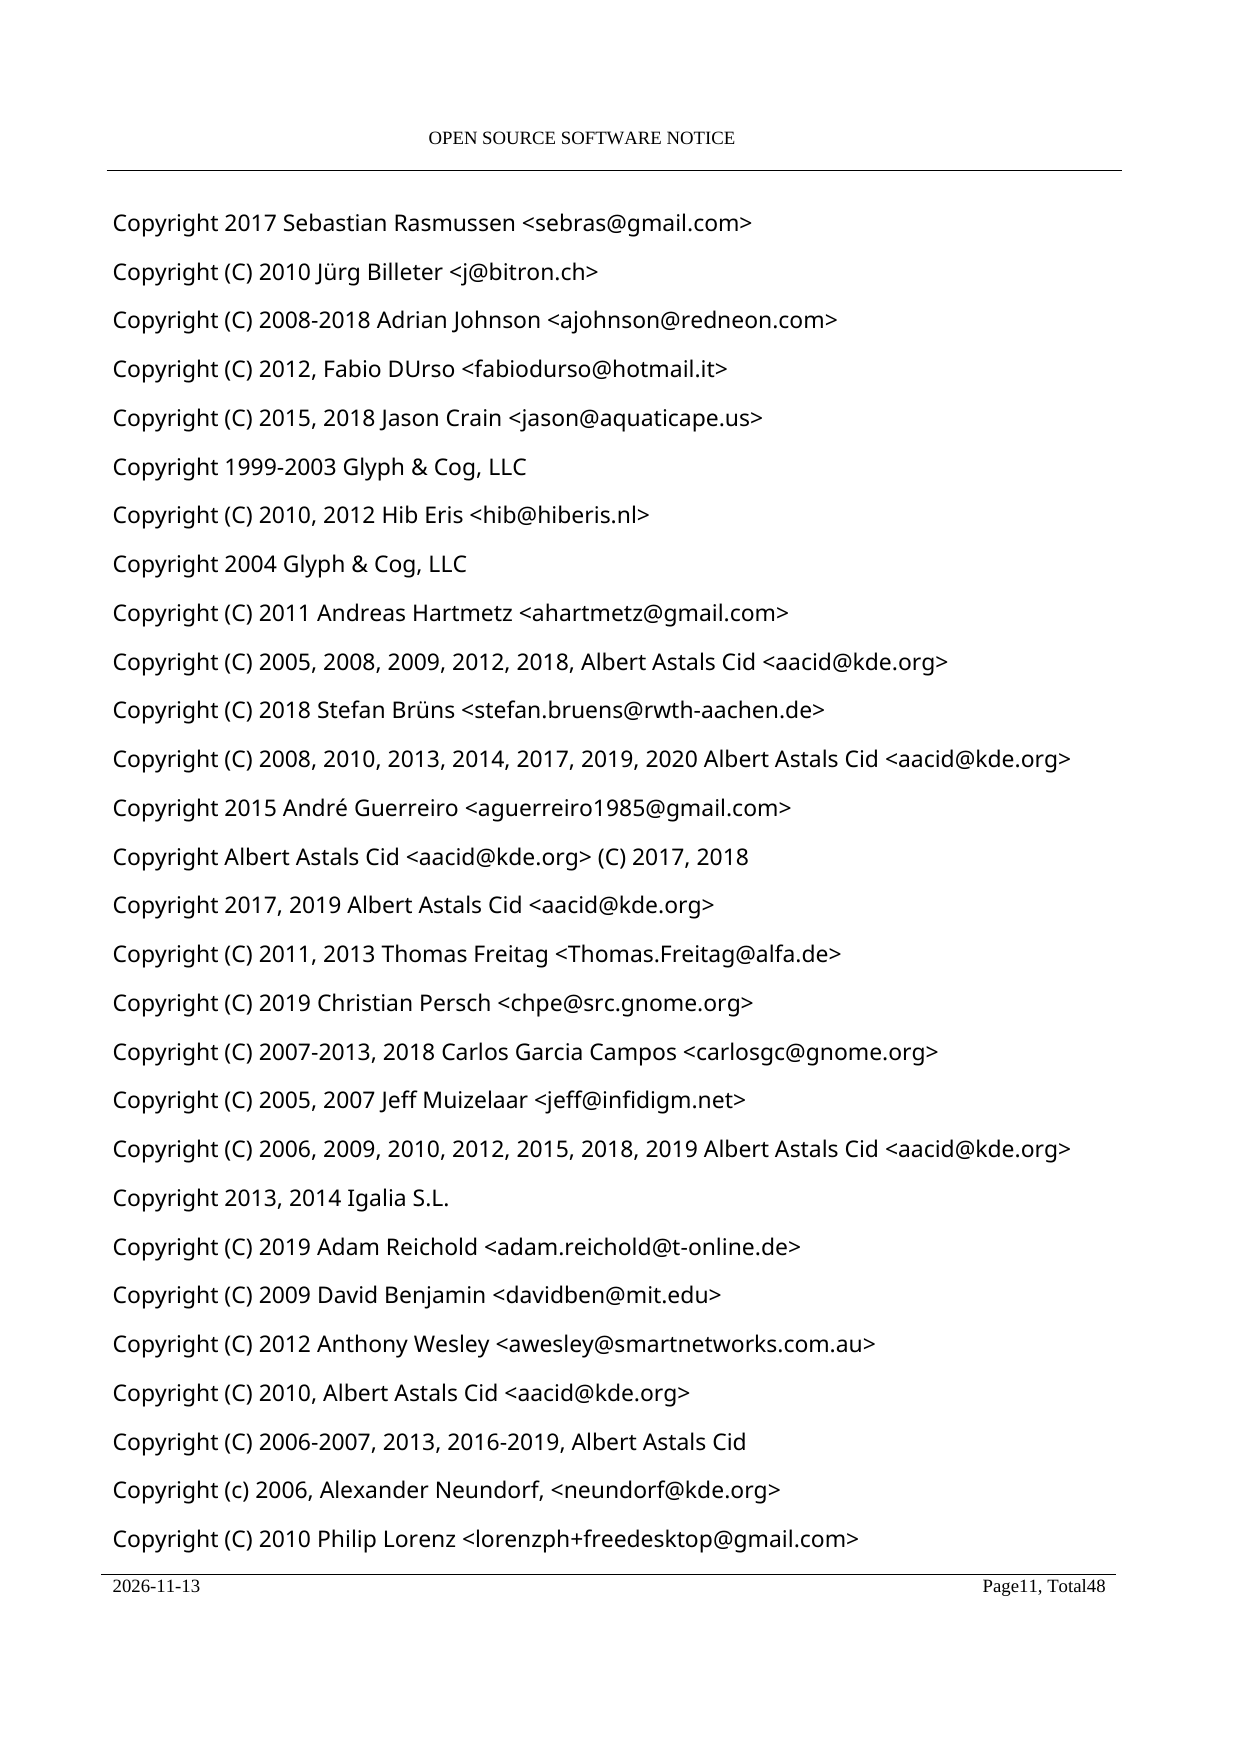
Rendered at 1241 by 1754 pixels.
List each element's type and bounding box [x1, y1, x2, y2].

text [112, 206, 1128, 1555]
